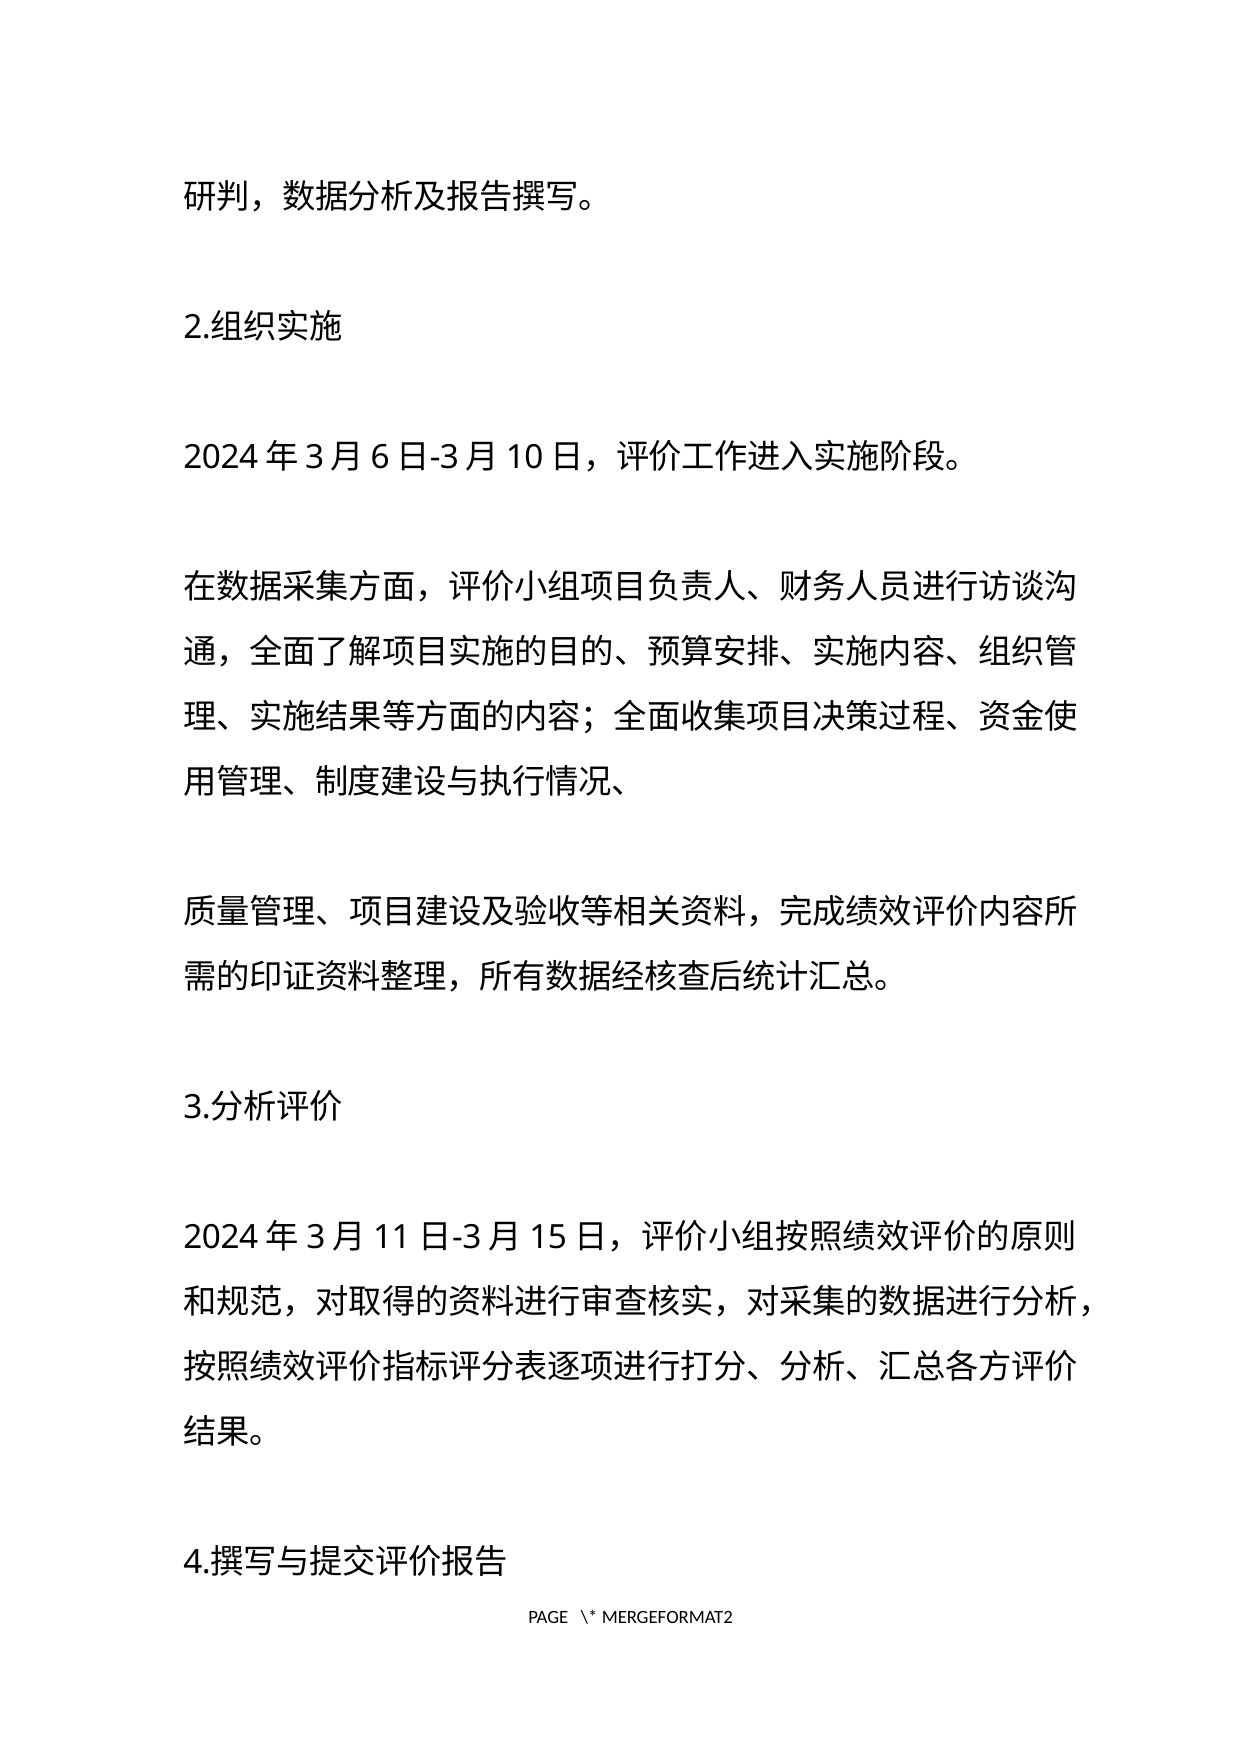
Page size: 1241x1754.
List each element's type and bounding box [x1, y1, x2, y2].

text [183, 162, 1078, 1592]
